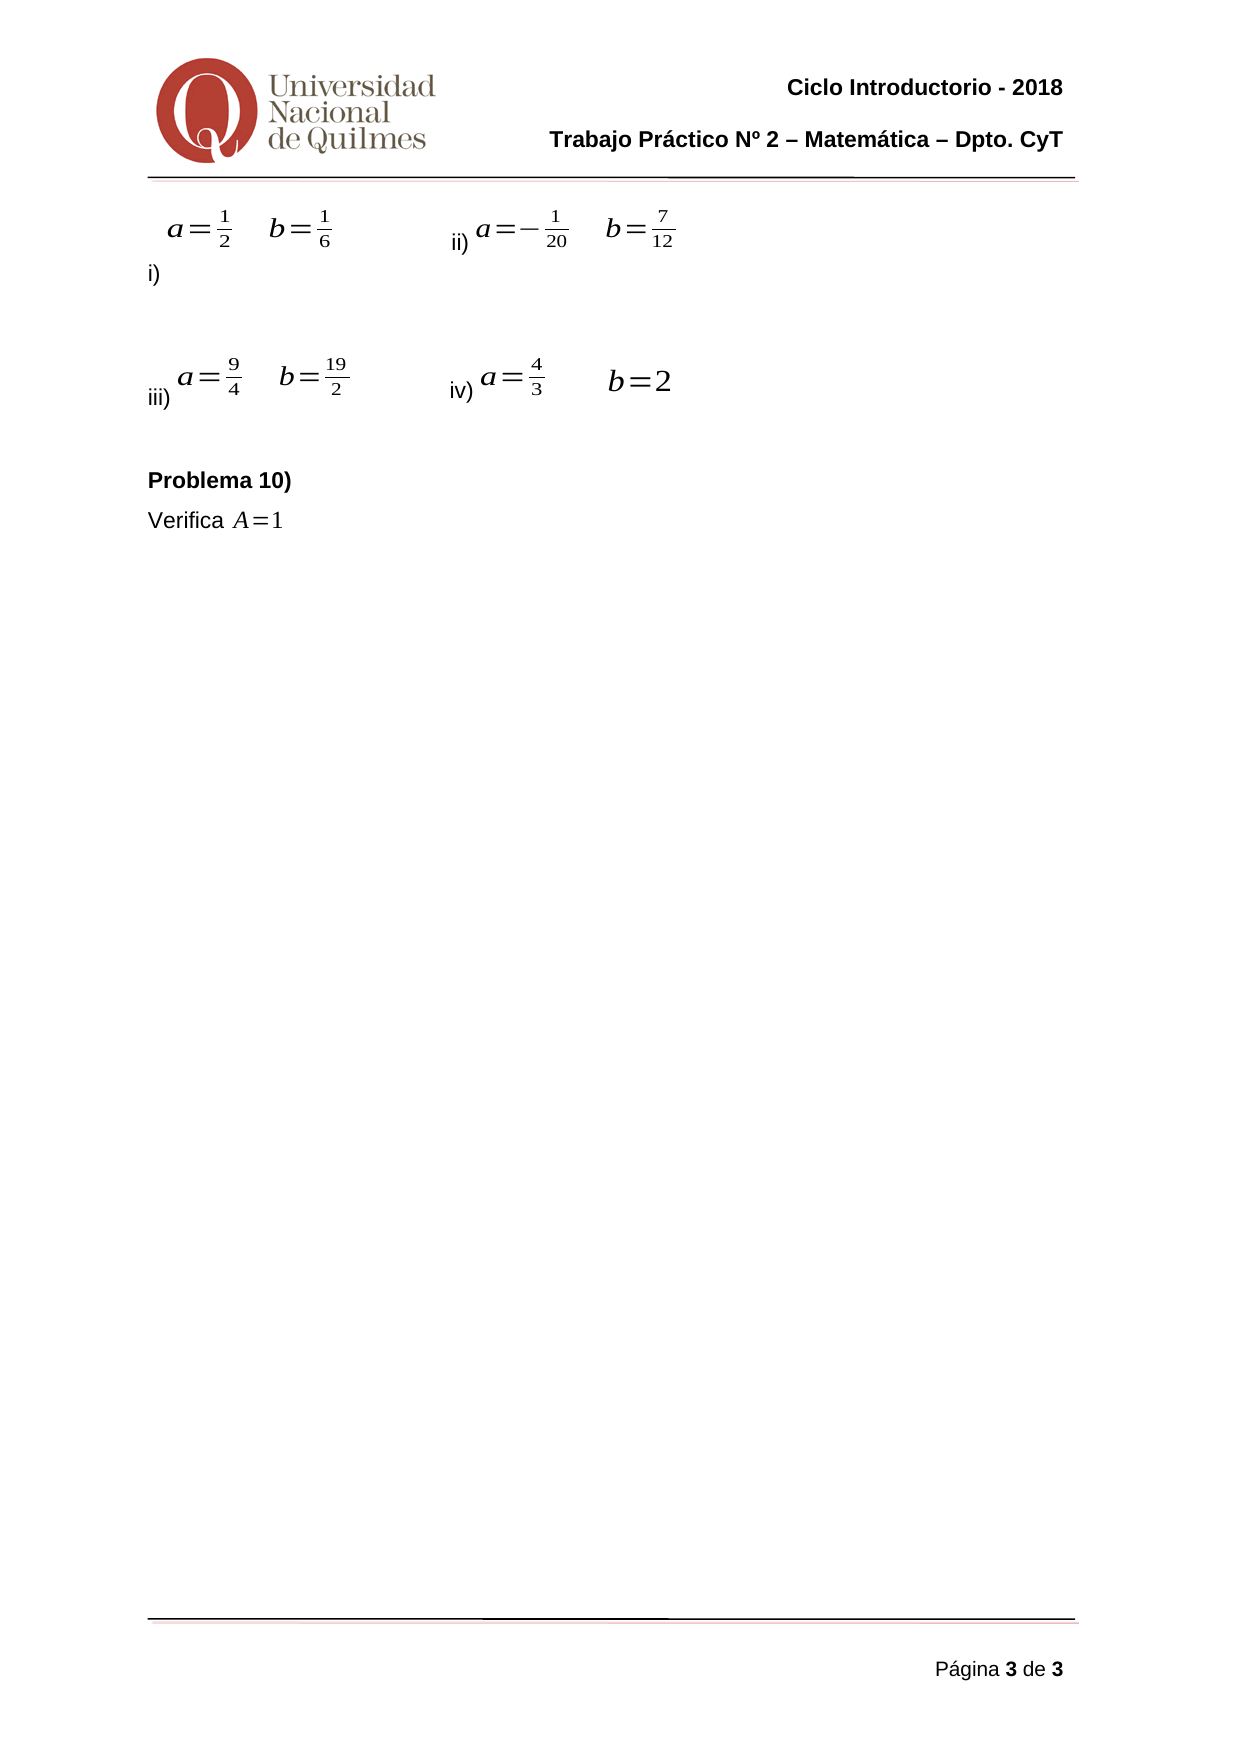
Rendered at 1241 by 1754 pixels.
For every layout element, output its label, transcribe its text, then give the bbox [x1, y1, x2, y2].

text i) ii) [148, 207, 1063, 287]
text Problema 10) [148, 467, 1063, 493]
text Verifica [148, 506, 1063, 534]
picture [146, 46, 445, 175]
text iii) iv) [148, 355, 1063, 411]
